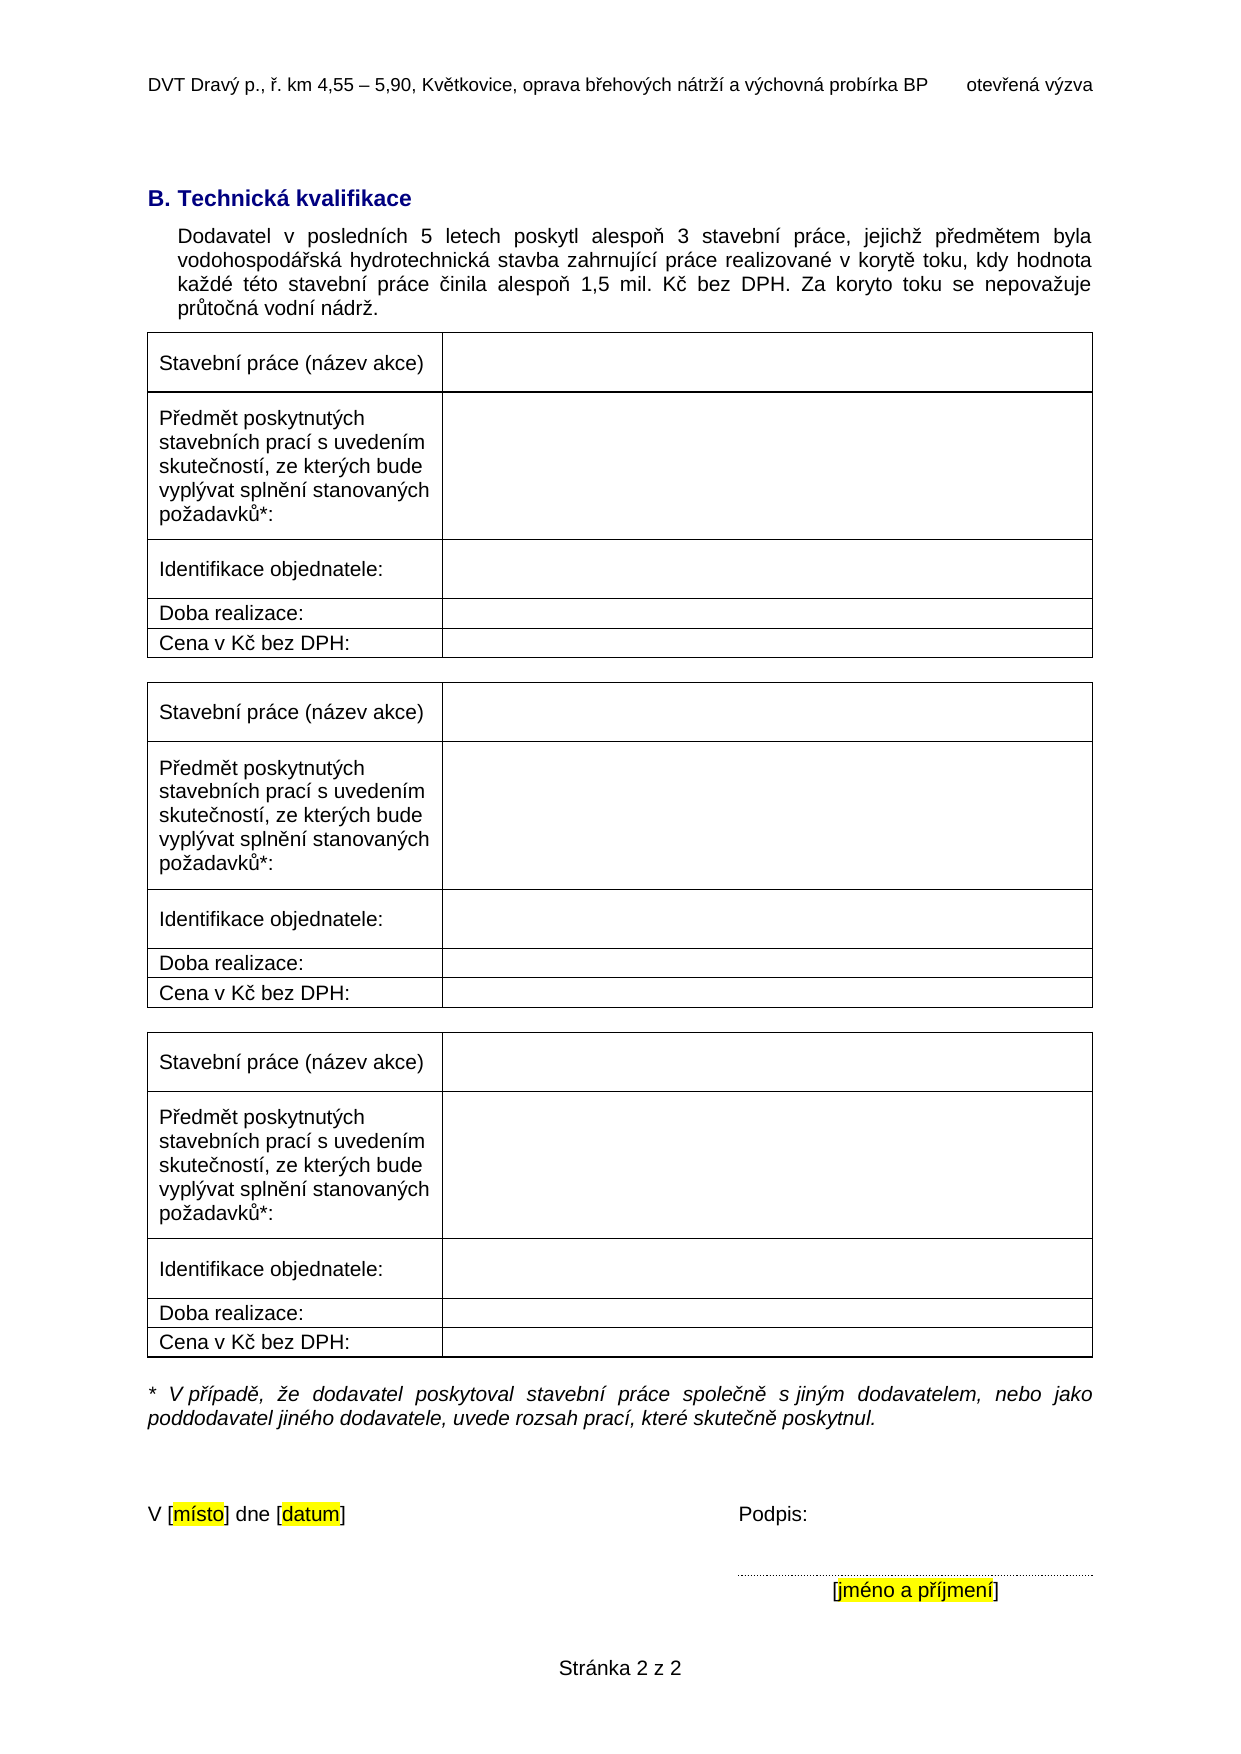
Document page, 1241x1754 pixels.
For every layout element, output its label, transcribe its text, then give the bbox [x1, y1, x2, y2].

table_cell Cena v Kč bez DPH: [148, 629, 442, 657]
table_cell [443, 890, 1092, 948]
table_cell Identifikace objednatele: [148, 890, 442, 948]
table_cell Identifikace objednatele: [148, 540, 442, 598]
table_cell [443, 949, 1092, 977]
text V [místo] dne [datum] Podpis: [340, 1502, 1093, 1526]
table_header Stavební práce (název akce) [148, 1033, 442, 1091]
table_cell [443, 978, 1092, 1007]
table_cell [443, 1299, 1092, 1327]
subtitle Technická kvalifikace [148, 185, 1093, 211]
table_cell Doba realizace: [148, 599, 442, 627]
text * V případě, že dodavatel poskytoval stavební práce společně s jiným dodavatelem, nebo jako poddodavatel jiného dodavatele, uvede rozsah prací, které skutečně poskytnul. [148, 1381, 1093, 1429]
table_header [443, 333, 1092, 391]
text [jméno a příjmení] [738, 1575, 1093, 1602]
table_cell [443, 1328, 1092, 1356]
table_cell [443, 599, 1092, 627]
table_header Stavební práce (název akce) [148, 333, 442, 391]
table_header [443, 1033, 1092, 1091]
table_cell [443, 393, 1092, 539]
table_cell [443, 1239, 1092, 1297]
table_cell Předmět poskytnutých stavebních prací s uvedením skutečností, ze kterých bude vyplývat splnění stanovaných požadavků*: [148, 742, 442, 889]
table_cell Cena v Kč bez DPH: [148, 978, 442, 1007]
table_cell [443, 1092, 1092, 1238]
table_cell Cena v Kč bez DPH: [148, 1328, 442, 1356]
table_cell Identifikace objednatele: [148, 1239, 442, 1297]
table_cell [443, 742, 1092, 889]
table_header Stavební práce (název akce) [148, 683, 442, 741]
table_cell Doba realizace: [148, 1299, 442, 1327]
table_cell [443, 540, 1092, 598]
table_header [443, 683, 1092, 741]
text Dodavatel v posledních 5 letech poskytl alespoň 3 stavební práce, jejichž předmětem byla vodohospodářská hydrotechnická stavba zahrnující práce realizované v korytě toku, kdy hodnota každé této stavební práce činila alespoň 1,5 mil. Kč bez DPH. Za koryto toku se nepovažuje průtočná vodní nádrž. [177, 224, 1093, 320]
table_cell Předmět poskytnutých stavebních prací s uvedením skutečností, ze kterých bude vyplývat splnění stanovaných požadavků*: [148, 1092, 442, 1238]
table_cell Předmět poskytnutých stavebních prací s uvedením skutečností, ze kterých bude vyplývat splnění stanovaných požadavků*: [148, 393, 442, 539]
table_cell [443, 629, 1092, 657]
table_cell Doba realizace: [148, 949, 442, 977]
